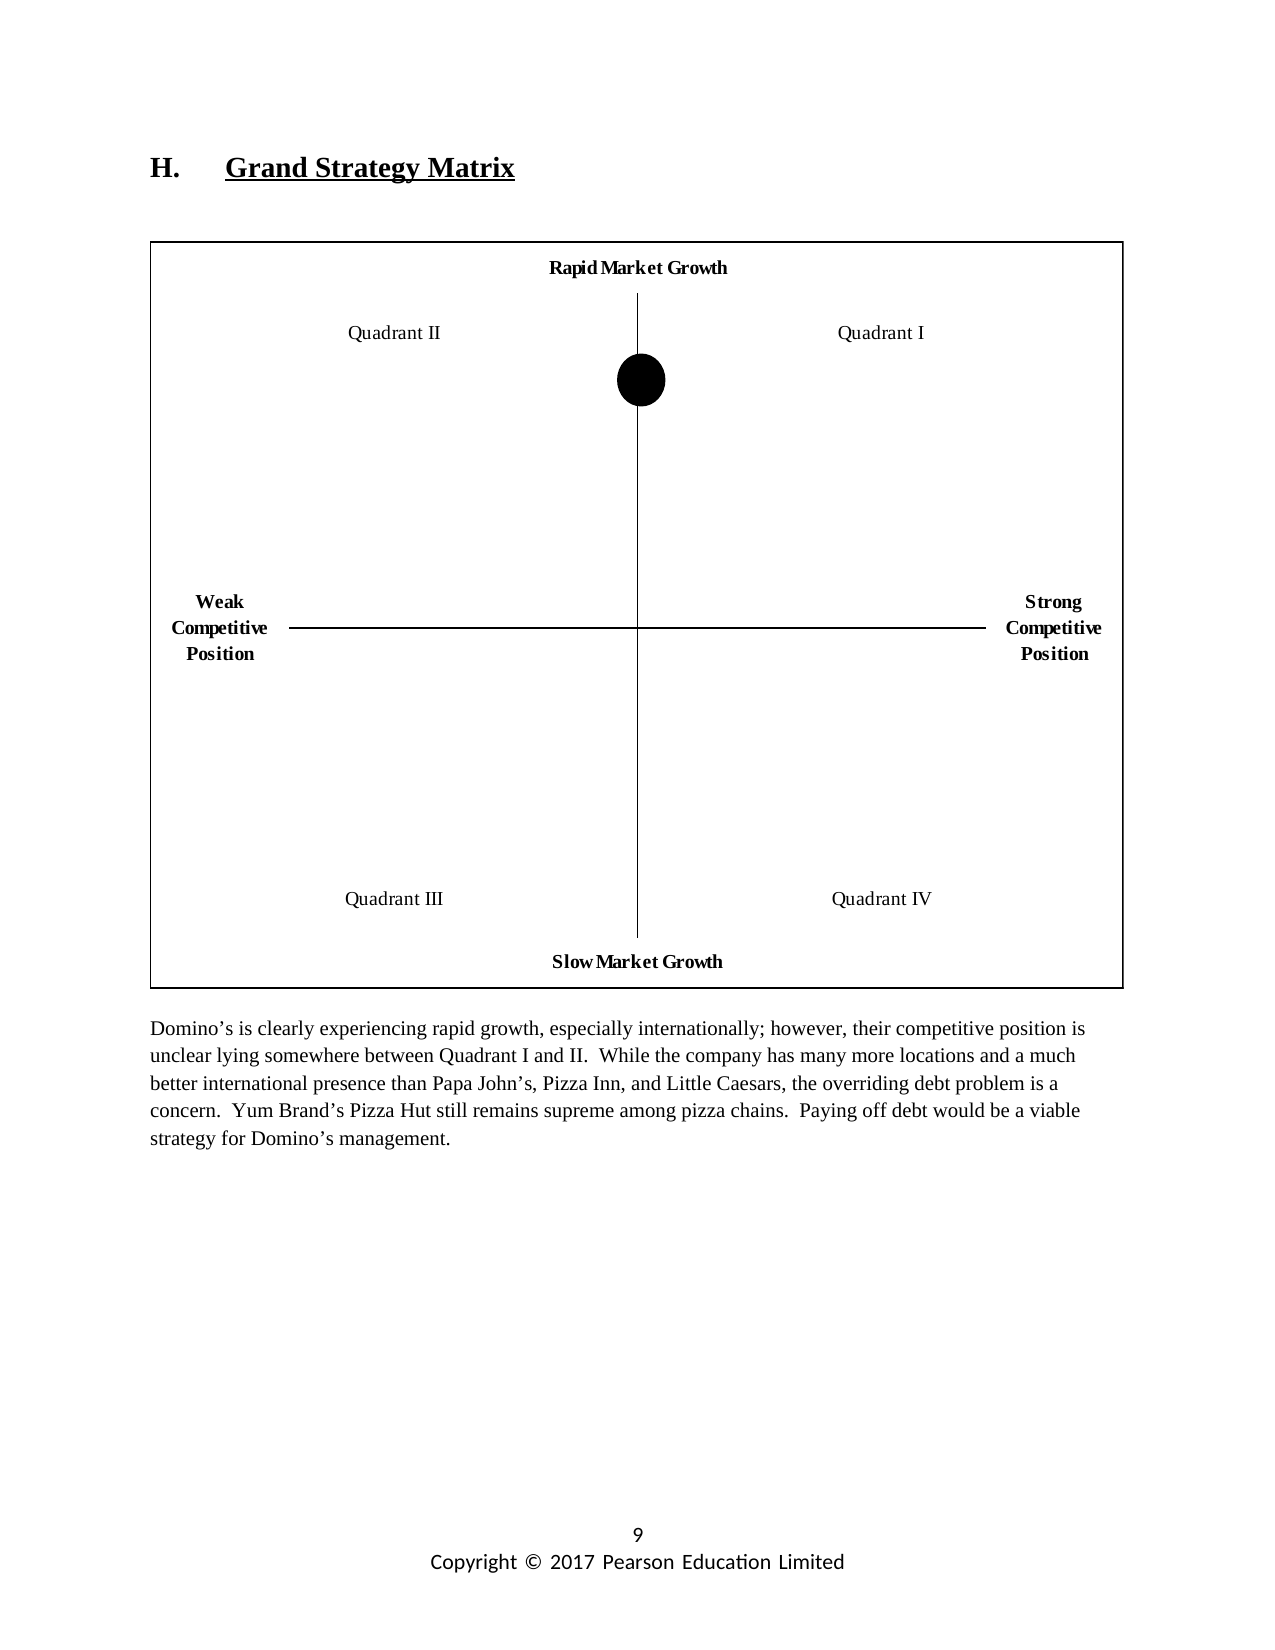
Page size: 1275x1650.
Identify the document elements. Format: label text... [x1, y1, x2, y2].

text H. Grand Strategy Matrix [150, 150, 1125, 183]
text Domino’s is clearly experiencing rapid growth, especially internationally; however, their competitive position is unclear lying somewhere between Quadrant I and II. While the company has many more locations and a much better international presence than Papa John’s, Pizza Inn, and Little Caesars, the overriding debt problem is a concern. Yum Brand’s Pizza Hut still remains supreme among pizza chains. Paying off debt would be a viable strategy for Domino’s management. [150, 1015, 1125, 1150]
